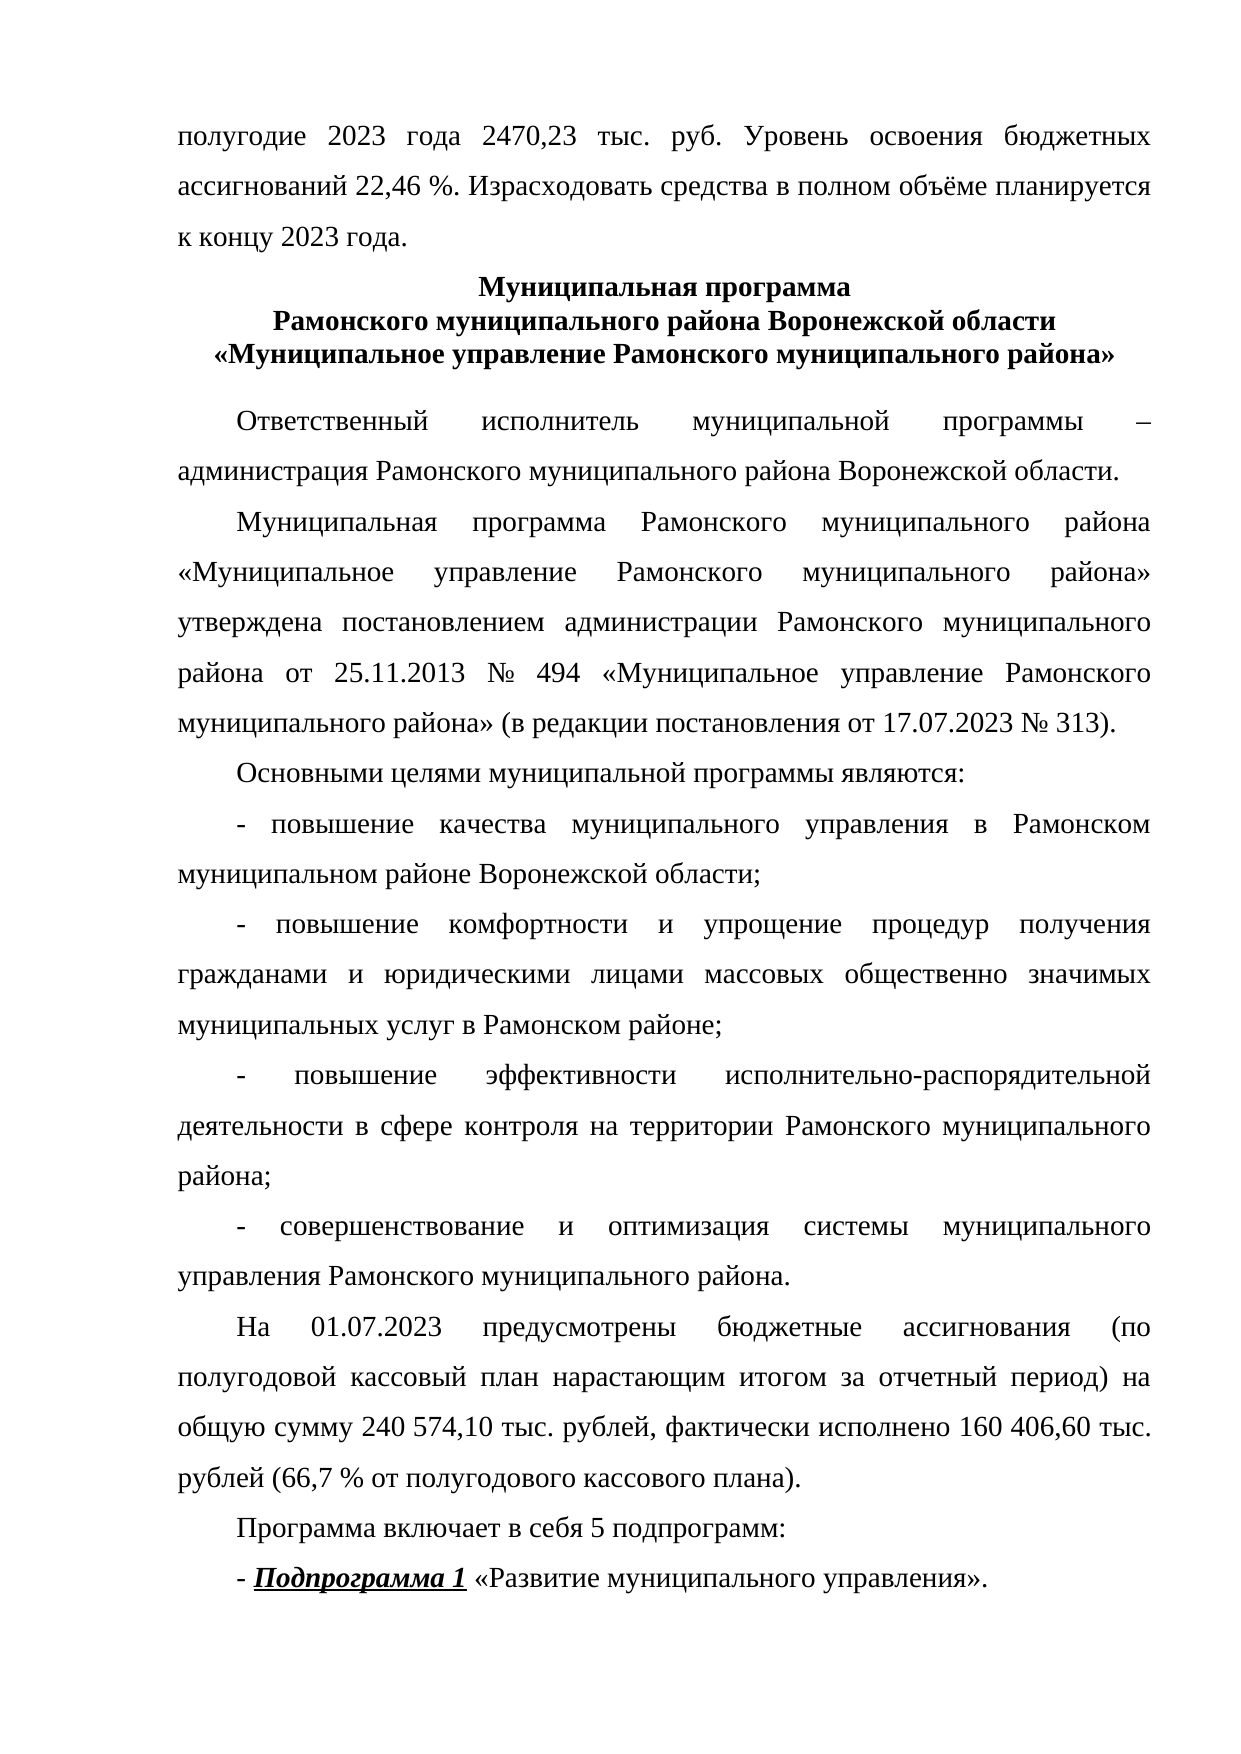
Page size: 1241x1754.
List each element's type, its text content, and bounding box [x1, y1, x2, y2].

text На 01.07.2023 предусмотрены бюджетные ассигнования (по полугодовой кассовый план нарастающим итогом за отчетный период) на общую сумму 240 574,10 тыс. рублей, фактически исполнено 160 406,60 тыс. рублей (66,7 % от полугодового кассового плана). [177, 1309, 1152, 1493]
text Ответственный исполнитель муниципальной программы – администрация Рамонского муниципального района Воронежской области. [177, 403, 1152, 487]
text - совершенствование и оптимизация системы муниципального управления Рамонского муниципального района. [177, 1208, 1152, 1292]
text Основными целями муниципальной программы являются: [177, 755, 1152, 789]
text Муниципальная программа [177, 269, 1152, 303]
text Рамонского муниципального района Воронежской области «Муниципальное управление Рамонского муниципального района» [177, 303, 1152, 370]
text Программа включает в себя 5 подпрограмм: [177, 1510, 1152, 1544]
text Муниципальная программа Рамонского муниципального района «Муниципальное управление Рамонского муниципального района» утверждена постановлением администрации Рамонского муниципального района от 25.11.2013 № 494 «Муниципальное управление Рамонского муниципального района» (в редакции постановления от 17.07.2023 № 313). [177, 504, 1152, 739]
text - Подпрограмма 1 «Развитие муниципального управления». [177, 1560, 1152, 1594]
text - повышение комфортности и упрощение процедур получения гражданами и юридическими лицами массовых общественно значимых муниципальных услуг в Рамонском районе; [177, 906, 1152, 1041]
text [177, 118, 1152, 252]
text - повышение эффективности исполнительно-распорядительной деятельности в сфере контроля на территории Рамонского муниципального района; [177, 1057, 1152, 1191]
text - повышение качества муниципального управления в Рамонском муниципальном районе Воронежской области; [177, 806, 1152, 889]
